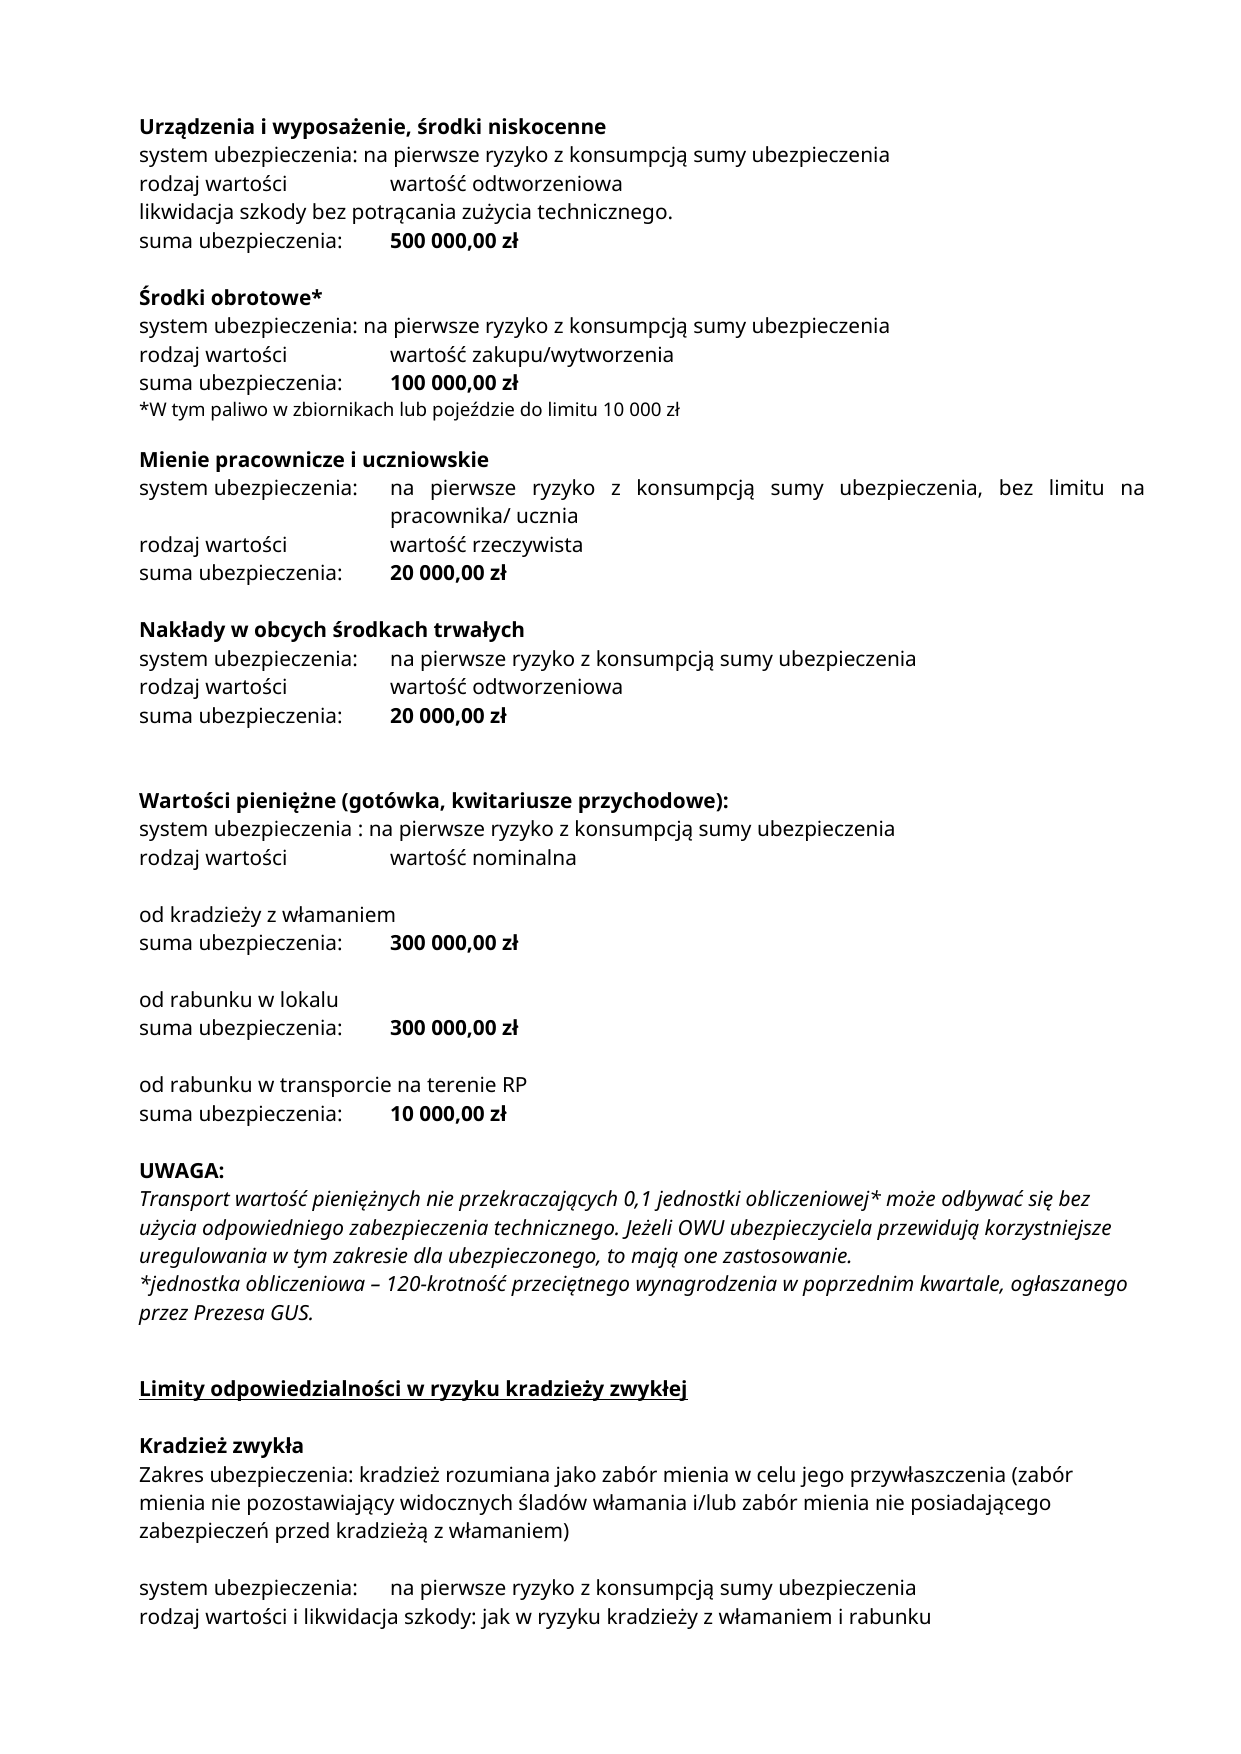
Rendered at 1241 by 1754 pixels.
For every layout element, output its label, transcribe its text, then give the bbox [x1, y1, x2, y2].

text suma ubezpieczenia: 20 000,00 zł [139, 558, 1146, 587]
text rodzaj wartości wartość nominalna [139, 843, 1146, 871]
text Kradzież zwykła [94, 1431, 1146, 1460]
text Środki obrotowe* [139, 283, 1146, 311]
text system ubezpieczenia: na pierwsze ryzyko z konsumpcją sumy ubezpieczenia, bez limitu na pracownika/ ucznia [139, 473, 1146, 530]
text Urządzenia i wyposażenie, środki niskocenne [139, 112, 1146, 141]
text system ubezpieczenia: na pierwsze ryzyko z konsumpcją sumy ubezpieczenia [139, 644, 1146, 672]
text od kradzieży z włamaniem [139, 900, 1146, 928]
text *jednostka obliczeniowa – 120-krotność przeciętnego wynagrodzenia w poprzednim kwartale, ogłaszanego przez Prezesa GUS. [139, 1269, 1146, 1326]
text suma ubezpieczenia: 500 000,00 zł [139, 226, 1146, 254]
text system ubezpieczenia: na pierwsze ryzyko z konsumpcją sumy ubezpieczenia [139, 1573, 1146, 1602]
text suma ubezpieczenia: 300 000,00 zł [139, 928, 1146, 957]
text suma ubezpieczenia: 300 000,00 zł [139, 1013, 1146, 1042]
text rodzaj wartości wartość odtworzeniowa [139, 169, 1146, 197]
text suma ubezpieczenia: 10 000,00 zł [139, 1099, 1146, 1127]
text system ubezpieczenia: na pierwsze ryzyko z konsumpcją sumy ubezpieczenia [139, 141, 1146, 169]
text Nakłady w obcych środkach trwałych [139, 615, 1146, 644]
text *W tym paliwo w zbiornikach lub pojeździe do limitu 10 000 zł [94, 397, 1146, 422]
text rodzaj wartości wartość odtworzeniowa [139, 672, 1146, 701]
text Transport wartość pieniężnych nie przekraczających 0,1 jednostki obliczeniowej* może odbywać się bez użycia odpowiedniego zabezpieczenia technicznego. Jeżeli OWU ubezpieczyciela przewidują korzystniejsze uregulowania w tym zakresie dla ubezpieczonego, to mają one zastosowanie. [139, 1184, 1146, 1269]
text od rabunku w transporcie na terenie RP [139, 1070, 1146, 1099]
text suma ubezpieczenia: 20 000,00 zł [139, 701, 1146, 729]
text suma ubezpieczenia: 100 000,00 zł [139, 368, 1146, 397]
text od rabunku w lokalu [139, 985, 1146, 1013]
text system ubezpieczenia : na pierwsze ryzyko z konsumpcją sumy ubezpieczenia [139, 814, 1146, 843]
text Mienie pracownicze i uczniowskie [139, 445, 1146, 473]
text rodzaj wartości wartość zakupu/wytworzenia [139, 340, 1146, 368]
text system ubezpieczenia: na pierwsze ryzyko z konsumpcją sumy ubezpieczenia [139, 311, 1146, 340]
text rodzaj wartości wartość rzeczywista [139, 530, 1146, 558]
text Limity odpowiedzialności w ryzyku kradzieży zwykłej [94, 1374, 1146, 1403]
text Wartości pieniężne (gotówka, kwitariusze przychodowe): [139, 786, 1146, 814]
text rodzaj wartości i likwidacja szkody: jak w ryzyku kradzieży z włamaniem i rabunku [139, 1602, 1146, 1630]
text likwidacja szkody bez potrącania zużycia technicznego. [139, 197, 1146, 226]
text Zakres ubezpieczenia: kradzież rozumiana jako zabór mienia w celu jego przywłaszczenia (zabór mienia nie pozostawiający widocznych śladów włamania i/lub zabór mienia nie posiadającego zabezpieczeń przed kradzieżą z włamaniem) [139, 1460, 1146, 1545]
text UWAGA: [94, 1156, 1146, 1184]
